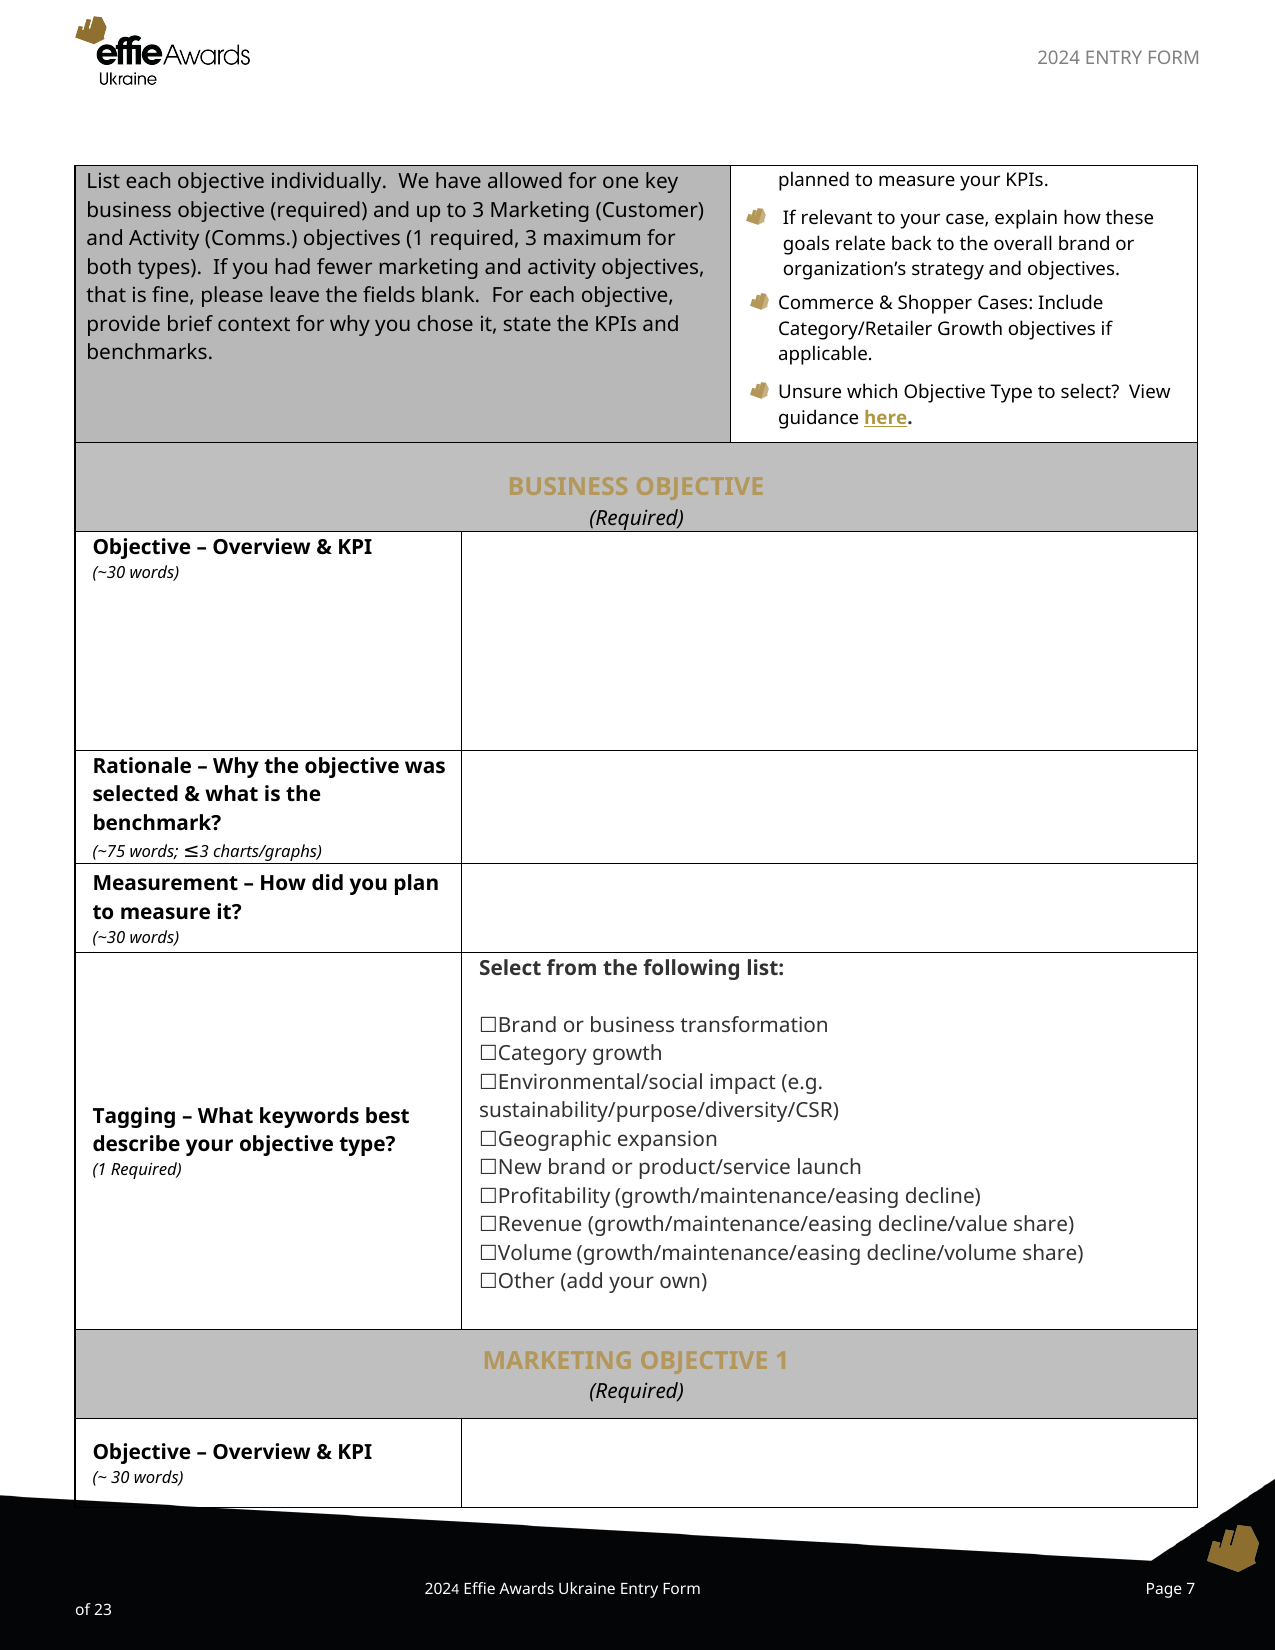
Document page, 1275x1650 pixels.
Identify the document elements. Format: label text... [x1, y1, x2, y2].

table_cell Objective – Overview & KPI (~ 30 words) [76, 1419, 461, 1507]
table_cell [462, 1419, 1197, 1507]
picture [750, 293, 769, 310]
table_cell MARKETING OBJECTIVE 1 (Required) [76, 1330, 1197, 1418]
table_cell Tagging – What keywords best describe your objective type? (1 Required) [76, 953, 461, 1328]
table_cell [731, 166, 1197, 442]
table_cell [462, 532, 1197, 750]
table_cell [462, 864, 1197, 952]
picture [0, 1477, 1275, 1650]
picture [75, 16, 250, 85]
table_cell [462, 751, 1197, 863]
table_cell Select from the following list: Brand or business transformation Category growth Environmental/social impact (e.g. sustainability/purpose/diversity/CSR) Geographic expansion New brand or product/service launch Profitability (growth/maintenance/easing decline) Revenue (growth/maintenance/easing decline/value share) Volume (growth/maintenance/easing decline/volume share) Other (add your own) [462, 953, 1197, 1328]
table_cell Rationale – Why the objective was selected & what is the benchmark? (~75 words; ≤3 charts/graphs) [76, 751, 461, 863]
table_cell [76, 166, 730, 442]
picture [750, 382, 769, 399]
table_cell BUSINESS OBJECTIVE (Required) [76, 443, 1197, 531]
picture [746, 208, 766, 225]
table_cell Objective – Overview & KPI (~30 words) [76, 532, 461, 750]
table_cell Measurement – How did you plan to measure it? (~30 words) [76, 864, 461, 952]
